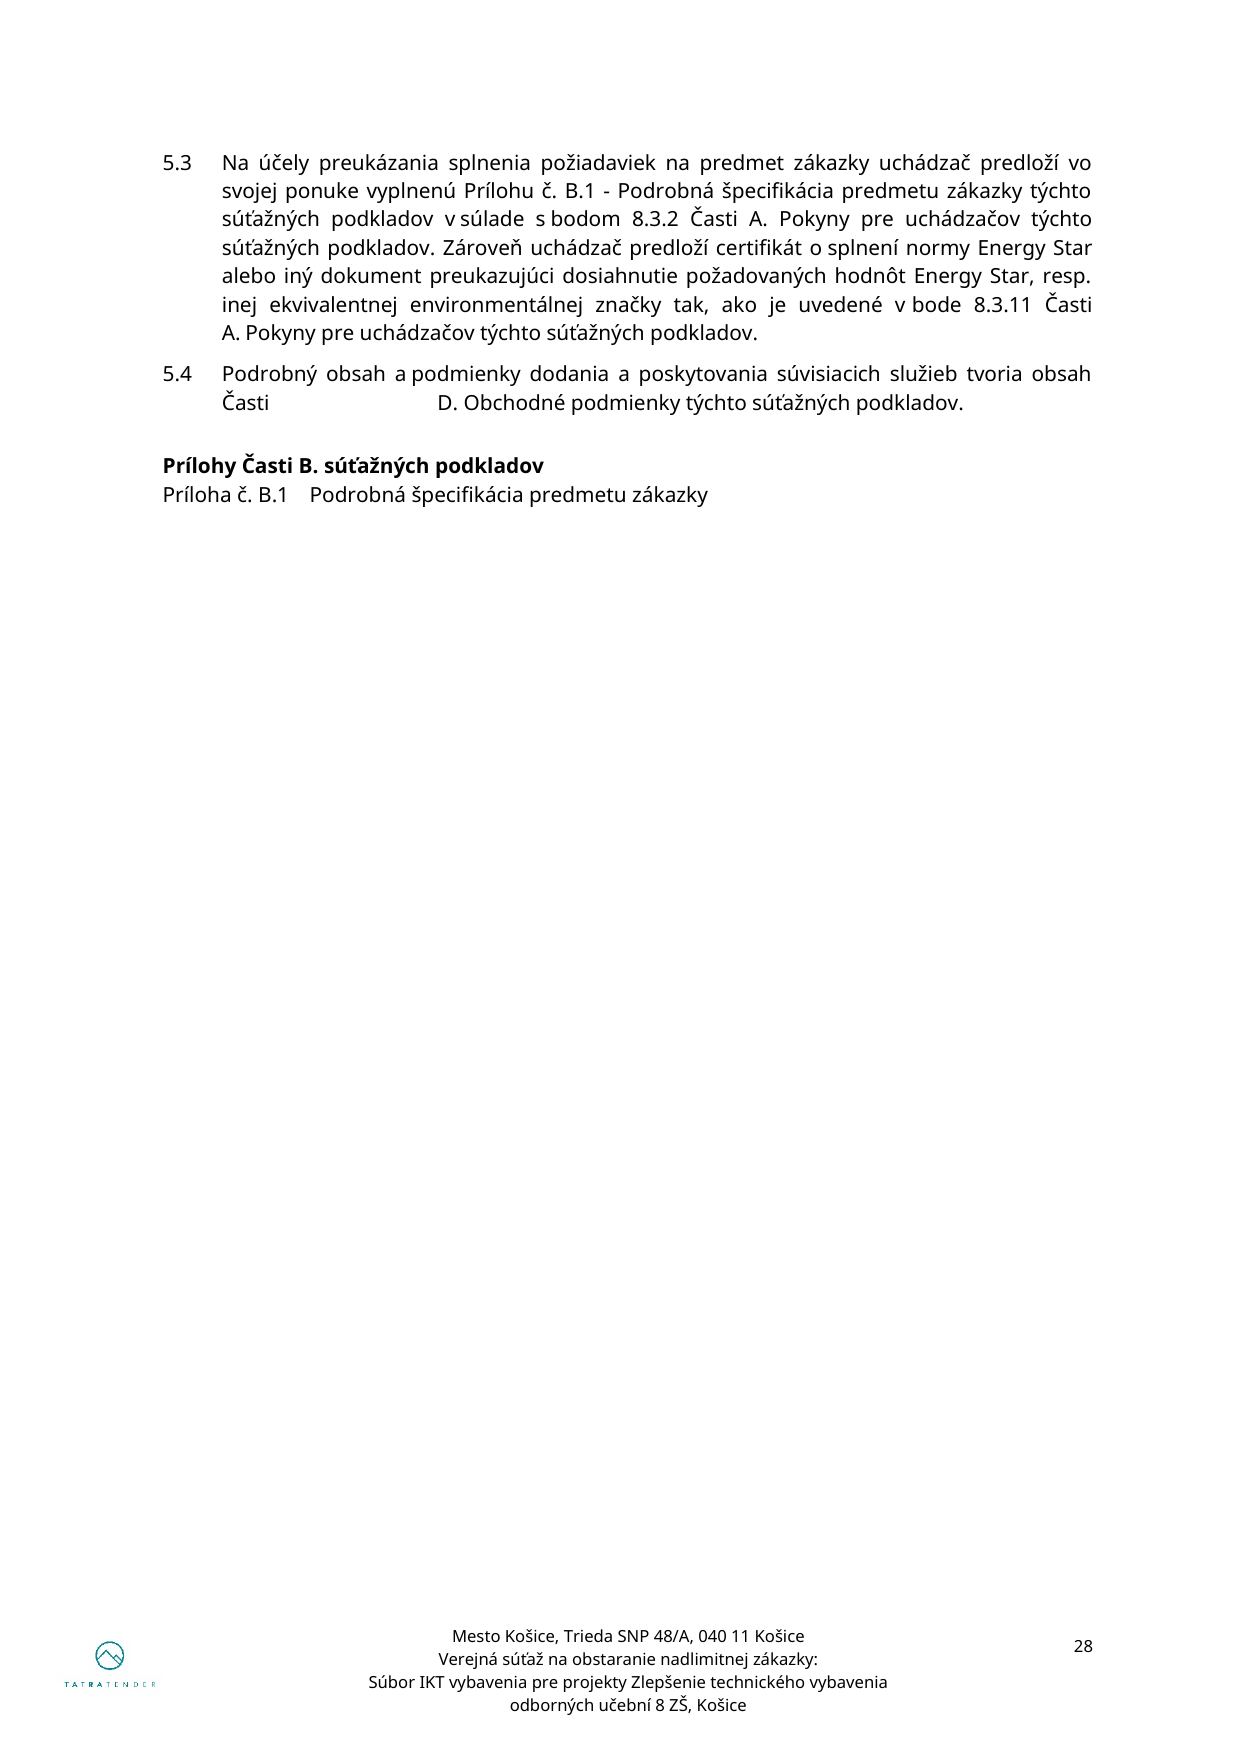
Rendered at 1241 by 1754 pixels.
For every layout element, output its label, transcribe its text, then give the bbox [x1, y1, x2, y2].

picture [43, 1617, 176, 1711]
subtitle Na účely preukázania splnenia požiadaviek na predmet zákazky uchádzač predloží vo svojej ponuke vyplnenú Prílohu č. B.1 - Podrobná špecifikácia predmetu zákazky týchto súťažných podkladov v súlade s bodom 8.3.2 Časti A. Pokyny pre uchádzačov týchto súťažných podkladov. Zároveň uchádzač predloží certifikát o splnení normy Energy Star alebo iný dokument preukazujúci dosiahnutie požadovaných hodnôt Energy Star, resp. inej ekvivalentnej environmentálnej značky tak, ako je uvedené v bode 8.3.11 Časti A. Pokyny pre uchádzačov týchto súťažných podkladov. [162, 148, 1093, 347]
text Prílohy Časti B. súťažných podkladov [162, 451, 1093, 480]
subtitle Podrobný obsah a podmienky dodania a poskytovania súvisiacich služieb tvoria obsah Časti D. Obchodné podmienky týchto súťažných podkladov. [162, 359, 1093, 416]
text Príloha č. B.1 Podrobná špecifikácia predmetu zákazky [162, 480, 1093, 508]
